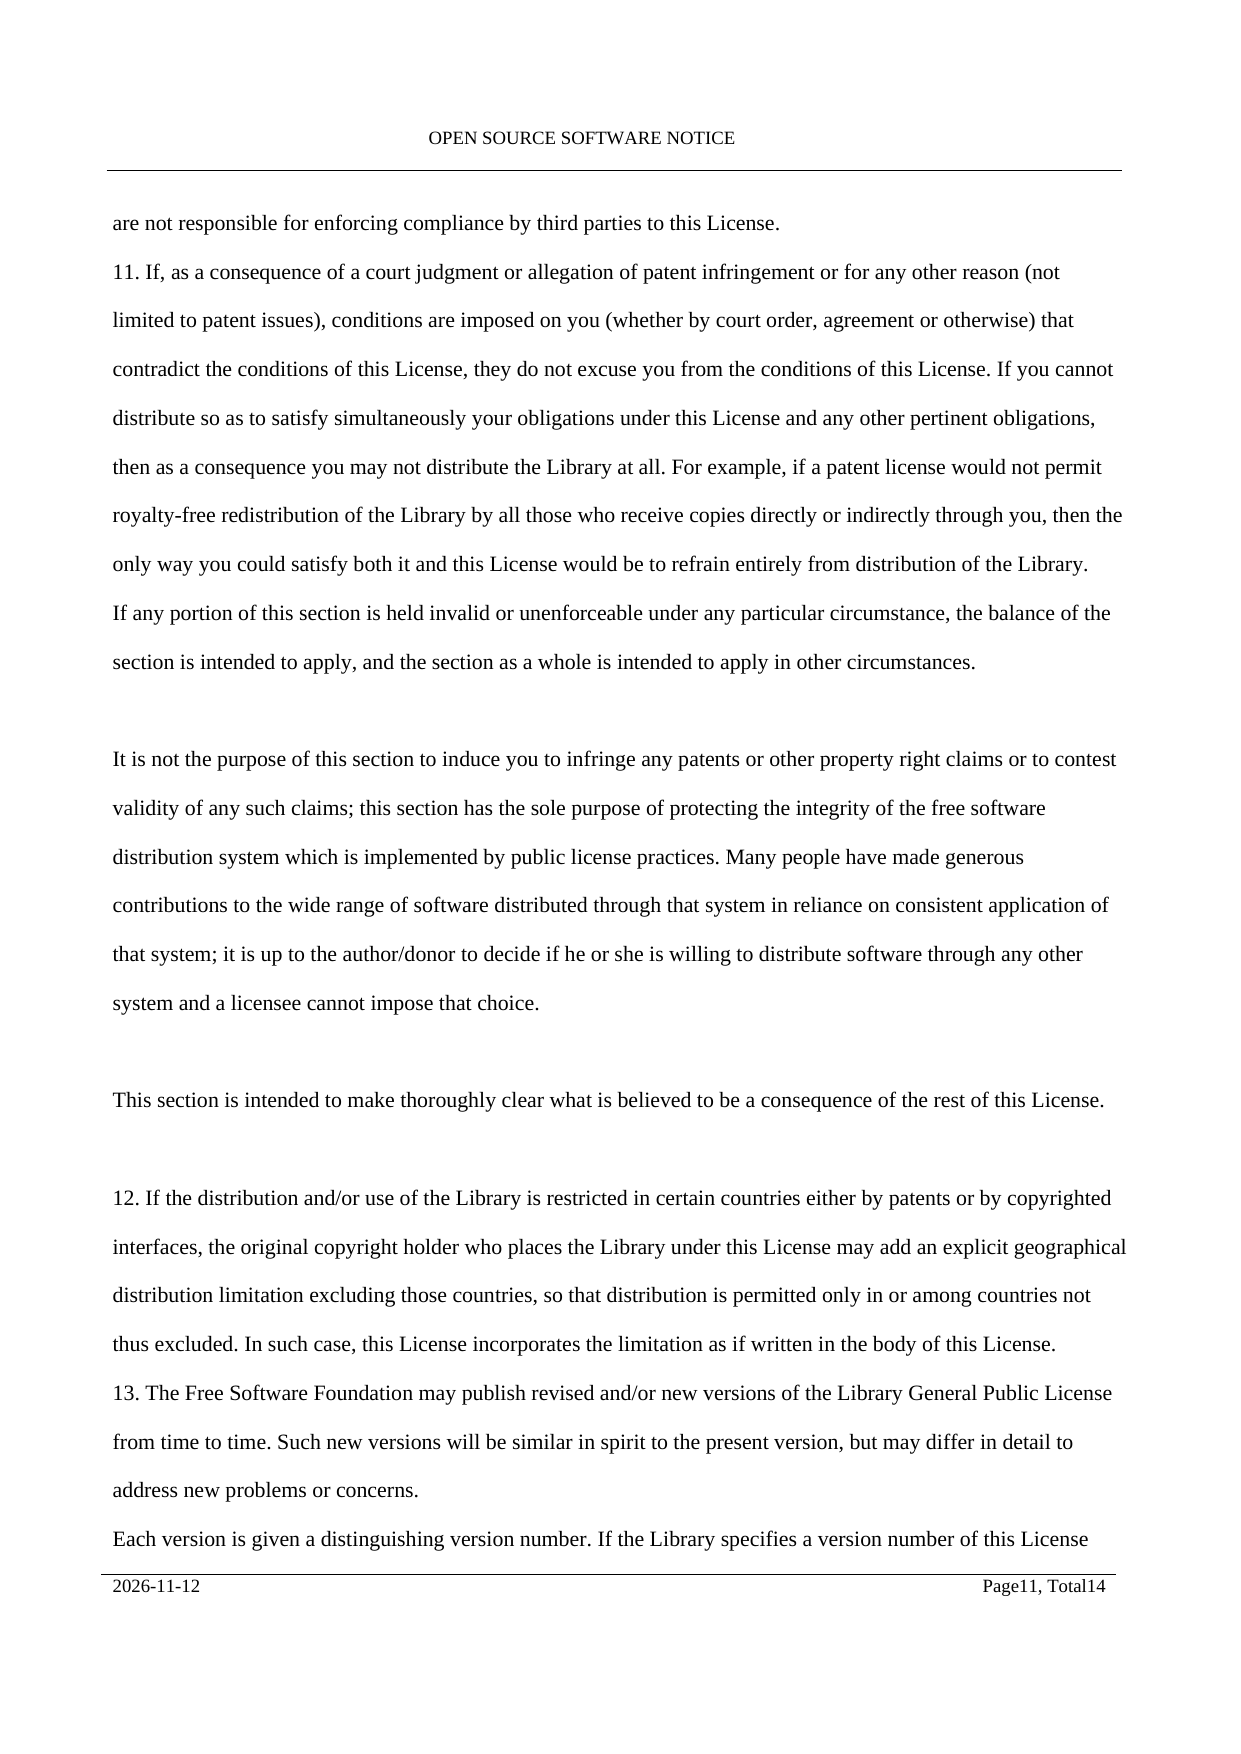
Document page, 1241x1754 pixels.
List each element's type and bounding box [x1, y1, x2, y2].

text [112, 206, 1128, 1555]
